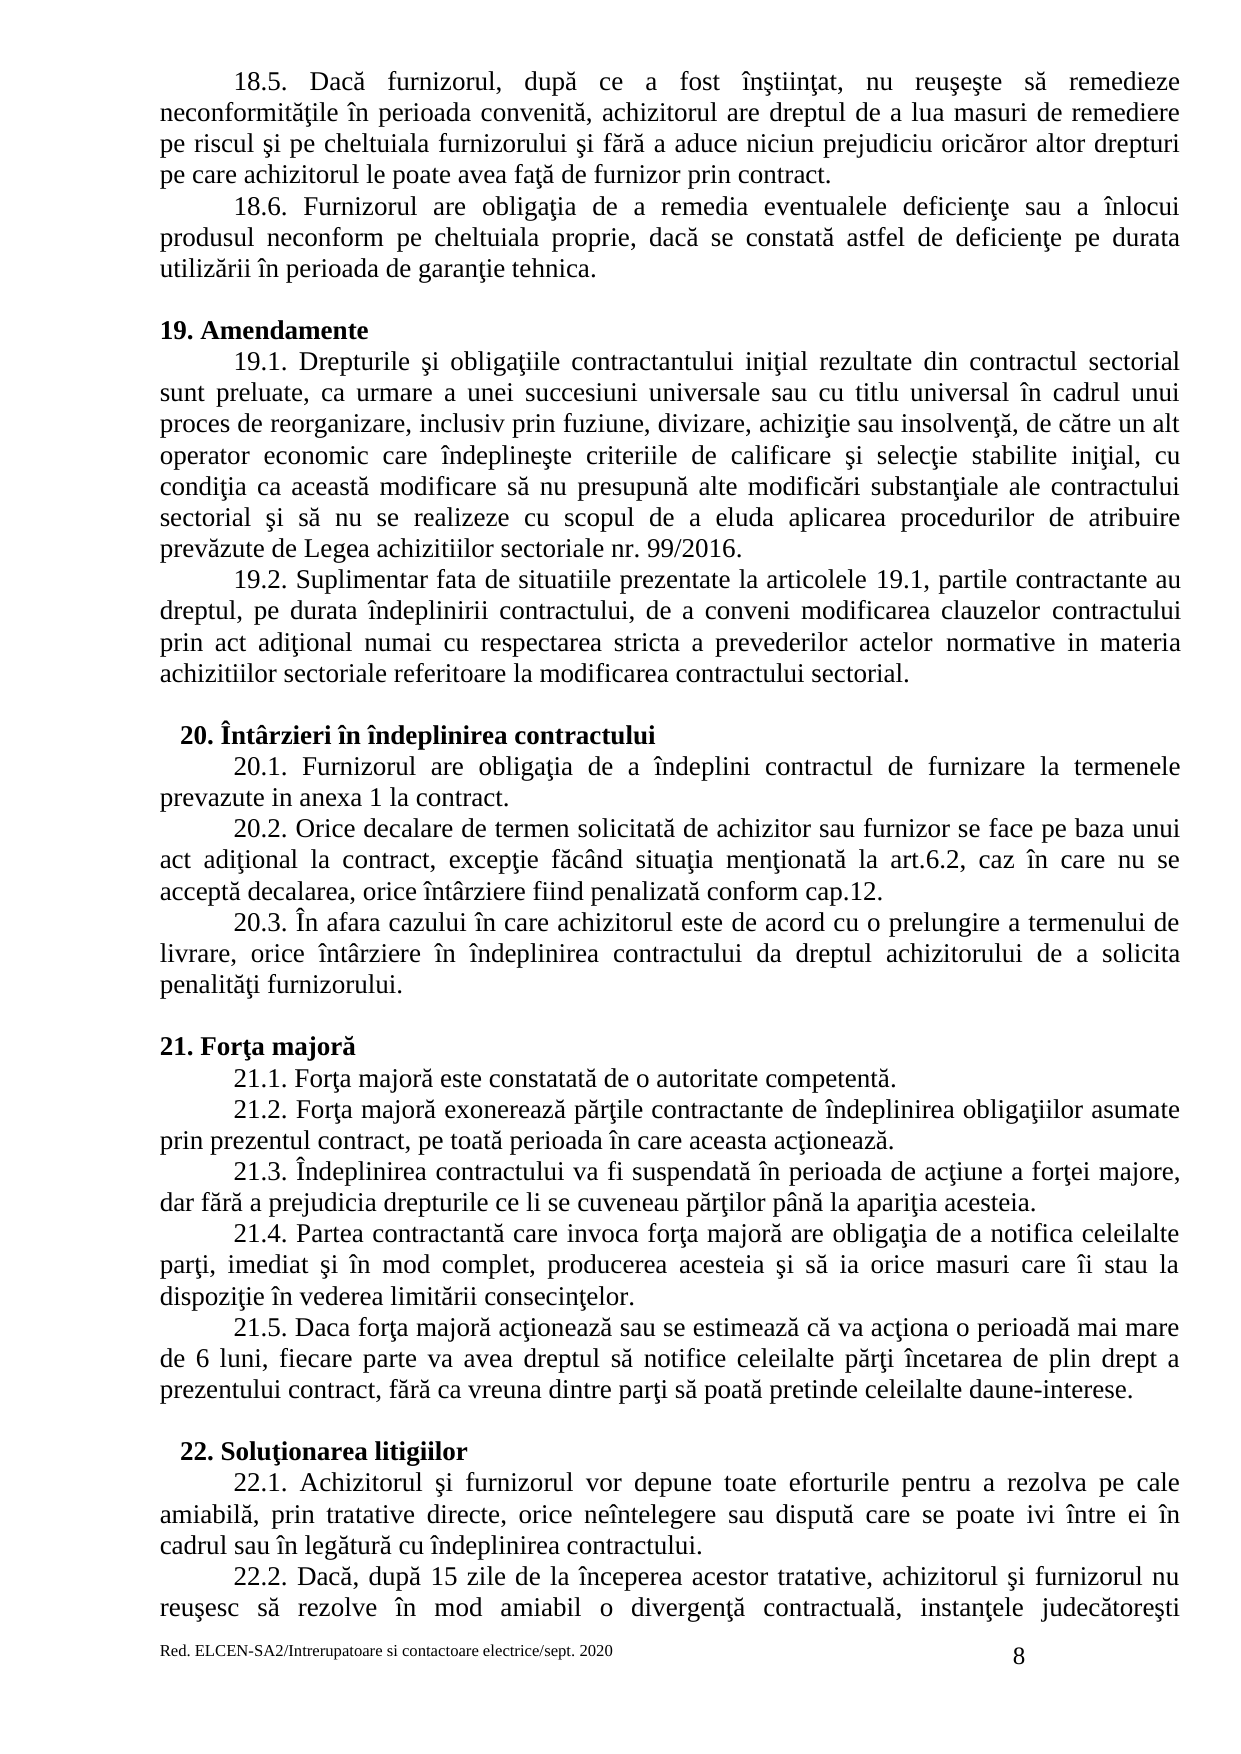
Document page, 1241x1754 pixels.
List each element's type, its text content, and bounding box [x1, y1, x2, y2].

text 21.1. Forţa majoră este constatată de o autoritate competentă. [159, 1062, 1181, 1093]
text 19.1. Drepturile şi obligaţiile contractantului iniţial rezultate din contractul sectorial sunt preluate, ca urmare a unei succesiuni universale sau cu titlu universal în cadrul unui proces de reorganizare, inclusiv prin fuziune, divizare, achiziţie sau insolvenţă, de către un alt operator economic care îndeplineşte criteriile de calificare şi selecţie stabilite iniţial, cu condiţia ca această modificare să nu presupună alte modificări substanţiale ale contractului sectorial şi să nu se realizeze cu scopul de a eluda aplicarea procedurilor de atribuire prevăzute de Legea achizitiilor sectoriale nr. 99/2016. [159, 345, 1181, 563]
text 22.1. Achizitorul şi furnizorul vor depune toate eforturile pentru a rezolva pe cale amiabilă, prin tratative directe, orice neîntelegere sau dispută care se poate ivi între ei în cadrul sau în legătură cu îndeplinirea contractului. [159, 1467, 1181, 1560]
text 20. Întârzieri în îndeplinirea contractului [159, 719, 1181, 750]
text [159, 1560, 1181, 1622]
text 18.5. Dacă furnizorul, după ce a fost înştiinţat, nu reuşeşte să remedieze neconformităţile în perioada convenită, achizitorul are dreptul de a lua masuri de remediere pe riscul şi pe cheltuiala furnizorului şi fără a aduce niciun prejudiciu oricăror altor drepturi pe care achizitorul le poate avea faţă de furnizor prin contract. [159, 65, 1181, 189]
text 19. Amendamente [159, 314, 1181, 345]
text 20.3. În afara cazului în care achizitorul este de acord cu o prelungire a termenului de livrare, orice întârziere în îndeplinirea contractului da dreptul achizitorului de a solicita penalităţi furnizorului. [159, 906, 1181, 999]
text 21. Forţa majoră [159, 1031, 1181, 1062]
text 20.2. Orice decalare de termen solicitată de achizitor sau furnizor se face pe baza unui act adiţional la contract, excepţie făcând situaţia menţionată la art.6.2, caz în care nu se acceptă decalarea, orice întârziere fiind penalizată conform cap.12. [159, 812, 1181, 906]
text 22. Soluţionarea litigiilor [159, 1435, 1181, 1467]
text 18.6. Furnizorul are obligaţia de a remedia eventualele deficienţe sau a înlocui produsul neconform pe cheltuiala proprie, dacă se constată astfel de deficienţe pe durata utilizării în perioada de garanţie tehnica. [159, 189, 1181, 283]
text 21.3. Îndeplinirea contractului va fi suspendată în perioada de acţiune a forţei majore, dar fără a prejudicia drepturile ce li se cuveneau părţilor până la apariţia acesteia. [159, 1155, 1181, 1217]
text 21.2. Forţa majoră exonerează părţile contractante de îndeplinirea obligaţiilor asumate prin prezentul contract, pe toată perioada în care aceasta acţionează. [159, 1093, 1181, 1155]
text 20.1. Furnizorul are obligaţia de a îndeplini contractul de furnizare la termenele prevazute in anexa 1 la contract. [159, 750, 1181, 812]
text 21.4. Partea contractantă care invoca forţa majoră are obligaţia de a notifica celeilalte parţi, imediat şi în mod complet, producerea acesteia şi să ia orice masuri care îi stau la dispoziţie în vederea limitării consecinţelor. [159, 1217, 1181, 1311]
text 19.2. Suplimentar fata de situatiile prezentate la articolele 19.1, partile contractante au dreptul, pe durata îndeplinirii contractului, de a conveni modificarea clauzelor contractului prin act adiţional numai cu respectarea stricta a prevederilor actelor normative in materia achizitiilor sectoriale referitoare la modificarea contractului sectorial. [159, 563, 1181, 688]
text 21.5. Daca forţa majoră acţionează sau se estimează că va acţiona o perioadă mai mare de 6 luni, fiecare parte va avea dreptul să notifice celeilalte părţi încetarea de plin drept a prezentului contract, fără ca vreuna dintre parţi să poată pretinde celeilalte daune-interese. [159, 1311, 1181, 1404]
